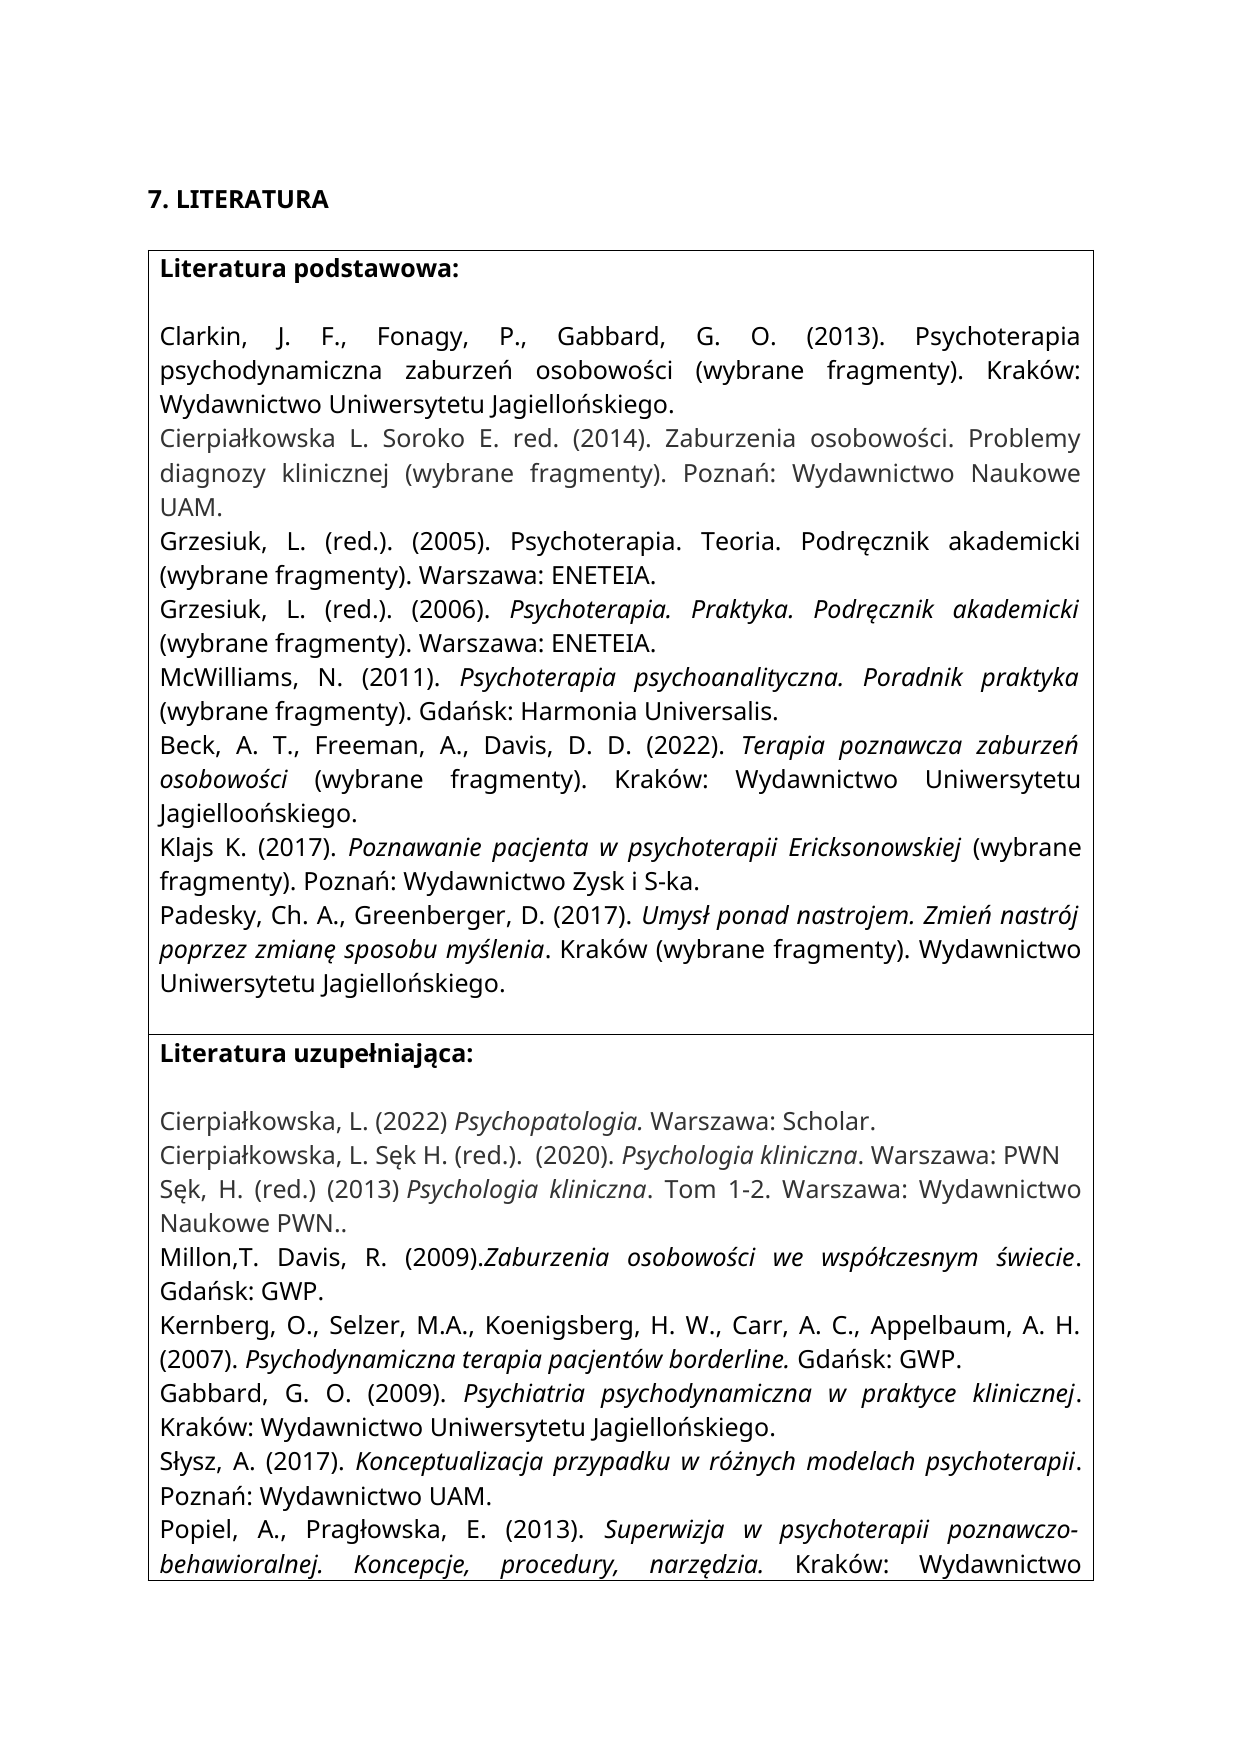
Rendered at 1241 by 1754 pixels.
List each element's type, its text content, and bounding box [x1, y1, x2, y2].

text 7. LITERATURA [148, 182, 1093, 216]
table_header Literatura podstawowa: Clarkin, J. F., Fonagy, P., Gabbard, G. O. (2013). Psychoterapia psychodynamiczna zaburzeń osobowości (wybrane fragmenty). Kraków: Wydawnictwo Uniwersytetu Jagiellońskiego. Cierpiałkowska L. Soroko E. red. (2014). Zaburzenia osobowości. Problemy diagnozy klinicznej (wybrane fragmenty). Poznań: Wydawnictwo Naukowe UAM. Grzesiuk, L. (red.). (2005). Psychoterapia. Teoria. Podręcznik akademicki (wybrane fragmenty). Warszawa: ENETEIA. Grzesiuk, L. (red.). (2006). Psychoterapia. Praktyka. Podręcznik akademicki (wybrane fragmenty). Warszawa: ENETEIA. McWilliams, N. (2011). Psychoterapia psychoanalityczna. Poradnik praktyka (wybrane fragmenty). Gdańsk: Harmonia Universalis. Beck, A. T., Freeman, A., Davis, D. D. (2022). Terapia poznawcza zaburzeń osobowości (wybrane fragmenty). Kraków: Wydawnictwo Uniwersytetu Jagielloońskiego. Klajs K. (2017). Poznawanie pacjenta w psychoterapii Ericksonowskiej (wybrane fragmenty). Poznań: Wydawnictwo Zysk i S-ka. Padesky, Ch. A., Greenberger, D. (2017). Umysł ponad nastrojem. Zmień nastrój poprzez zmianę sposobu myślenia. Kraków (wybrane fragmenty). Wydawnictwo Uniwersytetu Jagiellońskiego. [149, 251, 1093, 1034]
